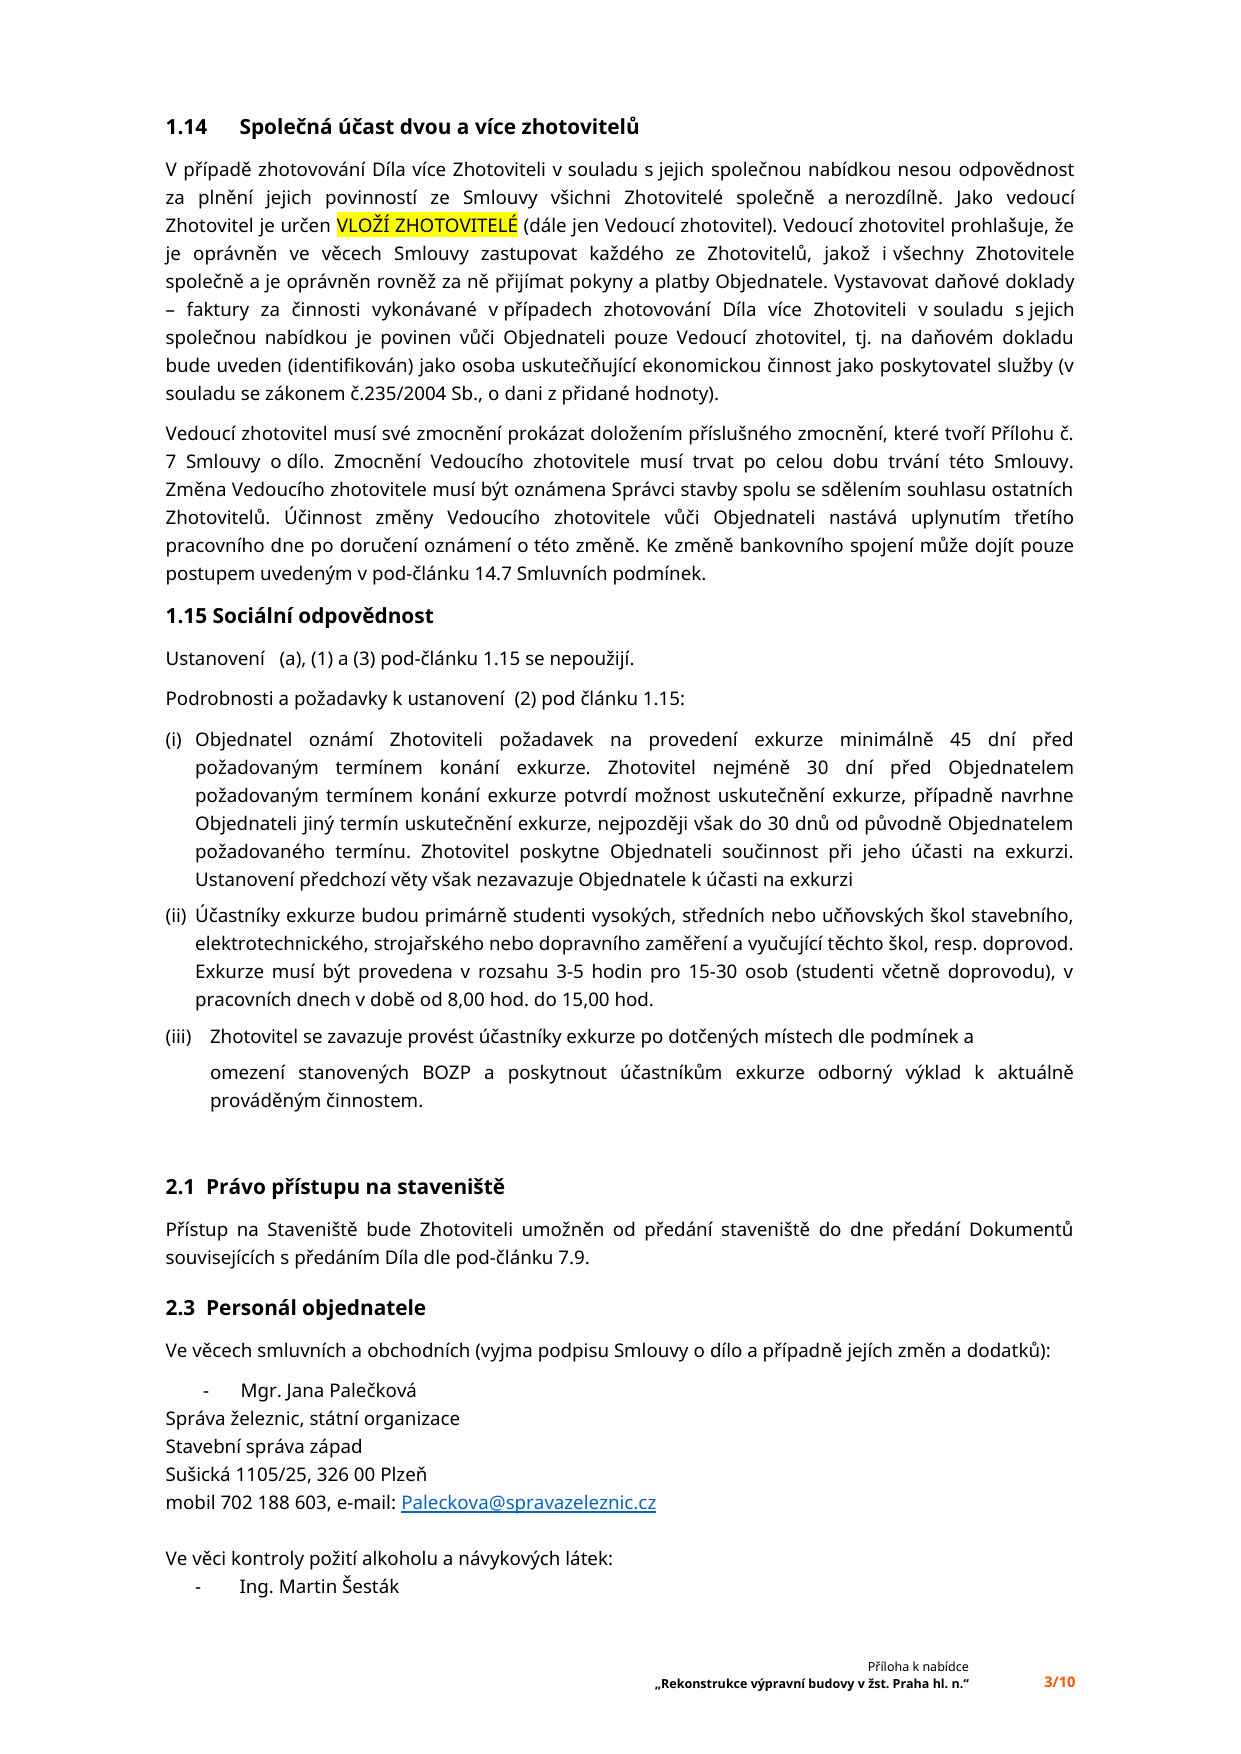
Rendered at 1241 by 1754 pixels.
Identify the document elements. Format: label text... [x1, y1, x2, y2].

text mobil 702 188 603, e-mail: Paleckova@spravazeleznic.cz [165, 1489, 1075, 1515]
text V případě zhotovování Díla více Zhotoviteli v souladu s jejich společnou nabídkou nesou odpovědnost za plnění jejich povinností ze Smlouvy všichni Zhotovitelé společně a nerozdílně. Jako vedoucí Zhotovitel je určen VLOŽÍ ZHOTOVITELÉ (dále jen Vedoucí zhotovitel). Vedoucí zhotovitel prohlašuje, že je oprávněn ve věcech Smlouvy zastupovat každého ze Zhotovitelů, jakož i všechny Zhotovitele společně a je oprávněn rovněž za ně přijímat pokyny a platby Objednatele. Vystavovat daňové doklady – faktury za činnosti vykonávané v případech zhotovování Díla více Zhotoviteli v souladu s jejich společnou nabídkou je povinen vůči Objednateli pouze Vedoucí zhotovitel, tj. na daňovém dokladu bude uveden (identifikován) jako osoba uskutečňující ekonomickou činnost jako poskytovatel služby (v souladu se zákonem č.235/2004 Sb., o dani z přidané hodnoty). [165, 156, 1075, 406]
text 2.3 Personál objednatele [165, 1293, 1075, 1322]
text Ustanovení (a), (1) a (3) pod-článku 1.15 se nepoužijí. [165, 645, 1075, 671]
text 1.14 Společná účast dvou a více zhotovitelů [165, 112, 1075, 141]
text Stavební správa západ [165, 1433, 1075, 1459]
text Podrobnosti a požadavky k ustanovení (2) pod článku 1.15: [165, 686, 1075, 711]
text Účastníky exkurze budou primárně studenti vysokých, středních nebo učňovských škol stavebního, elektrotechnického, strojařského nebo dopravního zaměření a vyučující těchto škol, resp. doprovod. Exkurze musí být provedena v rozsahu 3-5 hodin pro 15-30 osob (studenti včetně doprovodu), v pracovních dnech v době od 8,00 hod. do 15,00 hod. [165, 902, 1075, 1012]
text - Ing. Martin Šesták [195, 1573, 1075, 1599]
text Správa železnic, státní organizace [165, 1405, 1075, 1431]
text Ve věcech smluvních a obchodních (vyjma podpisu Smlouvy o dílo a případně jejích změn a dodatků): [165, 1337, 1075, 1362]
text Vedoucí zhotovitel musí své zmocnění prokázat doložením příslušného zmocnění, které tvoří Přílohu č. 7 Smlouvy o dílo. Zmocnění Vedoucího zhotovitele musí trvat po celou dobu trvání této Smlouvy. Změna Vedoucího zhotovitele musí být oznámena Správci stavby spolu se sdělením souhlasu ostatních Zhotovitelů. Účinnost změny Vedoucího zhotovitele vůči Objednateli nastává uplynutím třetího pracovního dne po doručení oznámení o této změně. Ke změně bankovního spojení může dojít pouze postupem uvedeným v pod-článku 14.7 Smluvních podmínek. [165, 421, 1075, 586]
list omezení stanovených BOZP a poskytnout účastníkům exkurze odborný výklad k aktuálně prováděným činnostem. [210, 1059, 1075, 1113]
text 2.1 Právo přístupu na staveniště [165, 1172, 1075, 1201]
text 1.15 Sociální odpovědnost [165, 601, 1075, 630]
text Přístup na Staveniště bude Zhotoviteli umožněn od předání staveniště do dne předání Dokumentů souvisejících s předáním Díla dle pod-článku 7.9. [165, 1216, 1075, 1270]
text Ve věci kontroly požití alkoholu a návykových látek: [165, 1546, 1075, 1571]
text Objednatel oznámí Zhotoviteli požadavek na provedení exkurze minimálně 45 dní před požadovaným termínem konání exkurze. Zhotovitel nejméně 30 dní před Objednatelem požadovaným termínem konání exkurze potvrdí možnost uskutečnění exkurze, případně navrhne Objednateli jiný termín uskutečnění exkurze, nejpozději však do 30 dnů od původně Objednatelem požadovaného termínu. Zhotovitel poskytne Objednateli součinnost při jeho účasti na exkurzi. Ustanovení předchozí věty však nezavazuje Objednatele k účasti na exkurzi [165, 726, 1075, 892]
list Mgr. Jana Palečková [203, 1377, 1075, 1403]
text Sušická 1105/25, 326 00 Plzeň [165, 1461, 1075, 1487]
text Zhotovitel se zavazuje provést účastníky exkurze po dotčených místech dle podmínek a [165, 1023, 1075, 1048]
